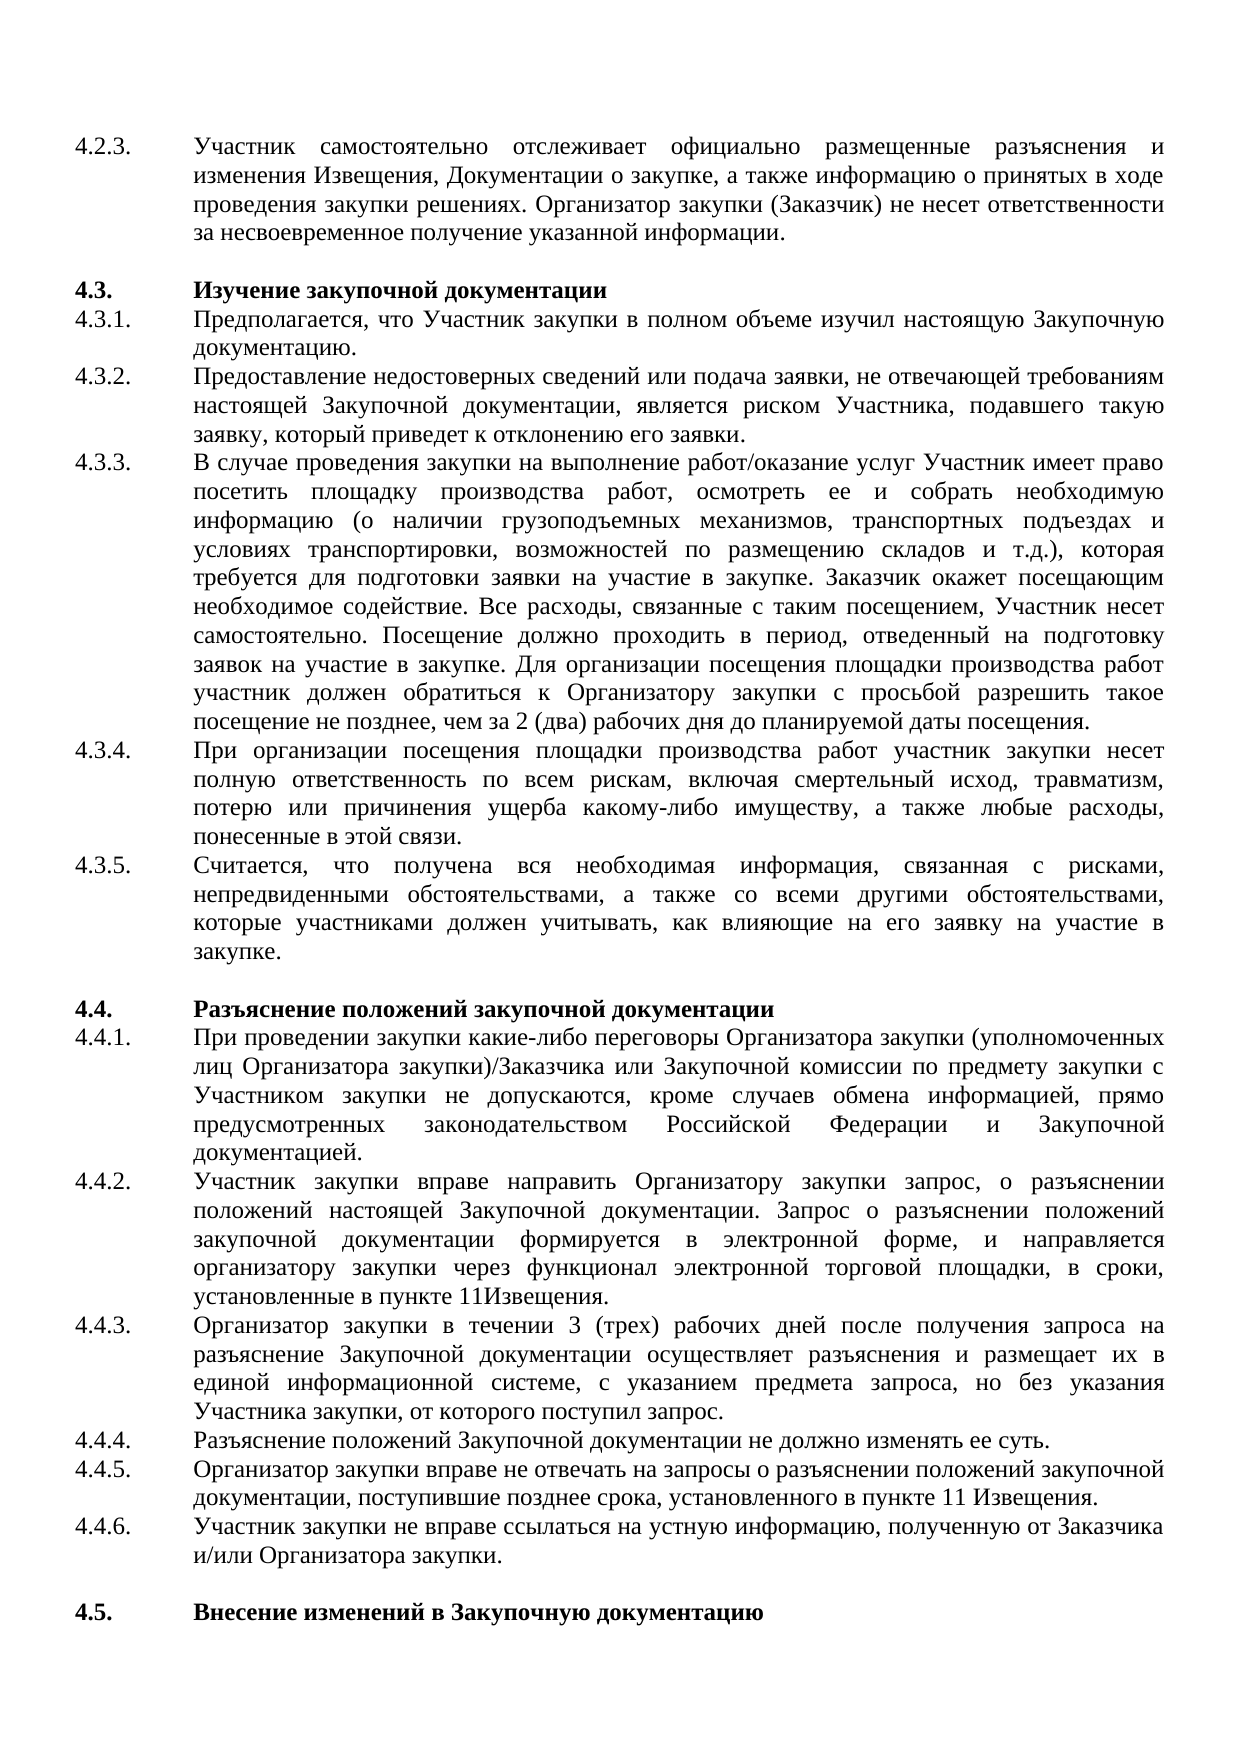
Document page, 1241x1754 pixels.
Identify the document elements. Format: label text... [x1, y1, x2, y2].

list Разъяснение положений Закупочной документации не должно изменять ее суть. [75, 1425, 1165, 1454]
list Организатор закупки вправе не отвечать на запросы о разъяснении положений закупочной документации, поступившие позднее срока, установленного в пункте 11 Извещения. [75, 1454, 1165, 1511]
list При организации посещения площадки производства работ участник закупки несет полную ответственность по всем рискам, включая смертельный исход, травматизм, потерю или причинения ущерба какому-либо имуществу, а также любые расходы, понесенные в этой связи. [75, 735, 1165, 850]
list Участник самостоятельно отслеживает официально размещенные разъяснения и изменения Извещения, Документации о закупке, а также информацию о принятых в ходе проведения закупки решениях. Организатор закупки (Заказчик) не несет ответственности за несвоевременное получение указанной информации. [75, 131, 1165, 246]
list Изучение закупочной документации [75, 275, 1165, 304]
list Внесение изменений в Закупочную документацию [75, 1597, 1165, 1626]
list Предоставление недостоверных сведений или подача заявки, не отвечающей требованиям настоящей Закупочной документации, является риском Участника, подавшего такую заявку, который приведет к отклонению его заявки. [75, 361, 1165, 447]
list Разъяснение положений закупочной документации [75, 994, 1165, 1022]
list Участник закупки не вправе ссылаться на устную информацию, полученную от Заказчика и/или Организатора закупки. [75, 1511, 1165, 1569]
list В случае проведения закупки на выполнение работ/оказание услуг Участник имеет право посетить площадку производства работ, осмотреть ее и собрать необходимую информацию (о наличии грузоподъемных механизмов, транспортных подъездах и условиях транспортировки, возможностей по размещению складов и т.д.), которая требуется для подготовки заявки на участие в закупке. Заказчик окажет посещающим необходимое содействие. Все расходы, связанные с таким посещением, Участник несет самостоятельно. Посещение должно проходить в период, отведенный на подготовку заявок на участие в закупке. Для организации посещения площадки производства работ участник должен обратиться к Организатору закупки с просьбой разрешить такое посещение не позднее, чем за 2 (два) рабочих дня до планируемой даты посещения. [75, 447, 1165, 735]
list Считается, что получена вся необходимая информация, связанная с рисками, непредвиденными обстоятельствами, а также со всеми другими обстоятельствами, которые участниками должен учитывать, как влияющие на его заявку на участие в закупке. [75, 850, 1165, 965]
list При проведении закупки какие-либо переговоры Организатора закупки (уполномоченных лиц Организатора закупки)/Заказчика или Закупочной комиссии по предмету закупки с Участником закупки не допускаются, кроме случаев обмена информацией, прямо предусмотренных законодательством Российской Федерации и Закупочной документацией. [75, 1022, 1165, 1166]
list Предполагается, что Участник закупки в полном объеме изучил настоящую Закупочную документацию. [75, 304, 1165, 361]
list Организатор закупки в течении 3 (трех) рабочих дней после получения запроса на разъяснение Закупочной документации осуществляет разъяснения и размещает их в единой информационной системе, с указанием предмета запроса, но без указания Участника закупки, от которого поступил запрос. [75, 1310, 1165, 1425]
list Участник закупки вправе направить Организатору закупки запрос, о разъяснении положений настоящей Закупочной документации. Запрос о разъяснении положений закупочной документации формируется в электронной форме, и направляется организатору закупки через функционал электронной торговой площадки, в сроки, установленные в пункте 11Извещения. [75, 1166, 1165, 1310]
